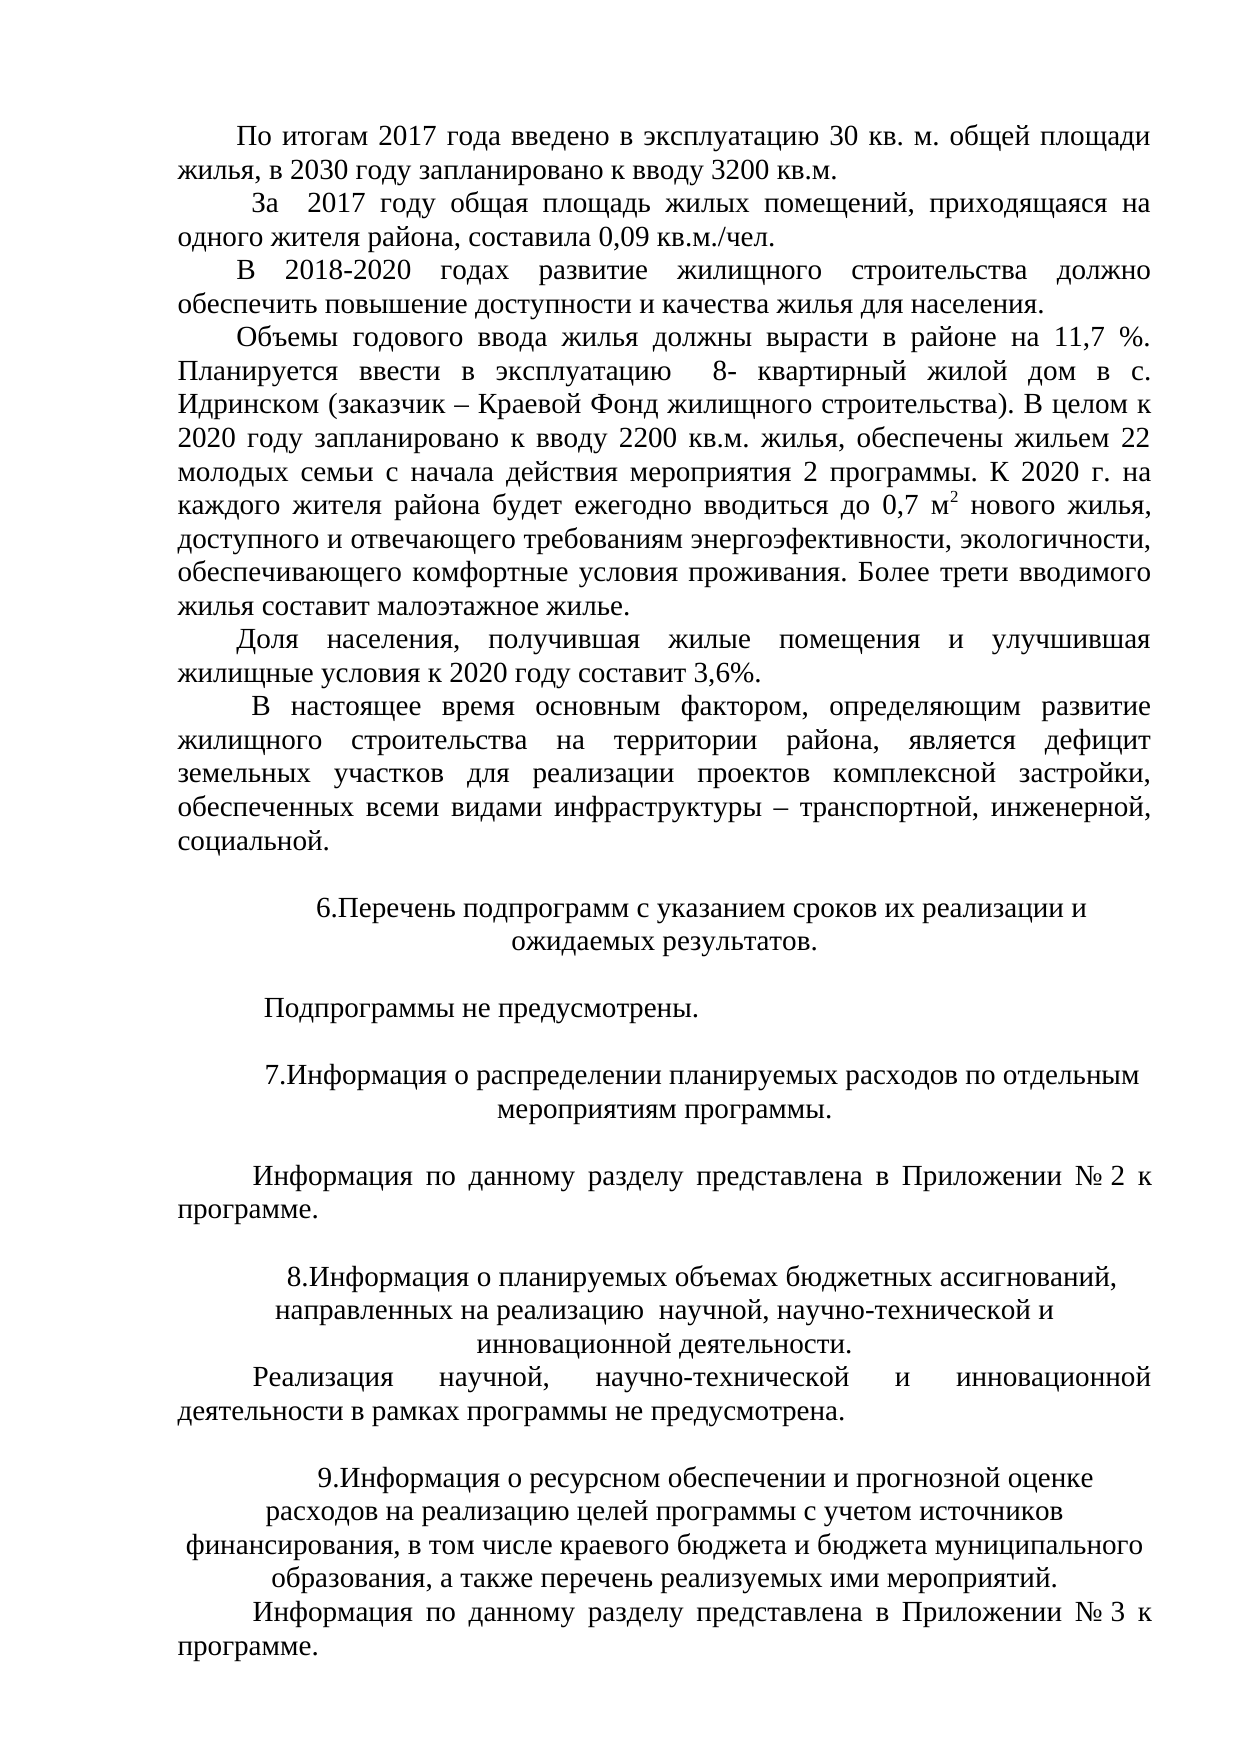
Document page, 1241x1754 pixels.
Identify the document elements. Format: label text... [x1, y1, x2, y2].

text 8.Информация о планируемых объемах бюджетных ассигнований, направленных на реализацию научной, научно-технической и инновационной деятельности. [177, 1259, 1152, 1359]
text 7.Информация о распределении планируемых расходов по отдельным мероприятиям программы. [177, 1057, 1152, 1124]
text Информация по данному разделу представлена в Приложении № 2 к программе. [177, 1158, 1152, 1225]
text За 2017 году общая площадь жилых помещений, приходящаяся на одного жителя района, составила 0,09 кв.м./чел. [177, 185, 1152, 252]
text Информация по данному разделу представлена в Приложении № 3 к программе. [177, 1594, 1152, 1661]
text По итогам 2017 года введено в эксплуатацию 30 кв. м. общей площади жилья, в 2030 году запланировано к вводу 3200 кв.м. [177, 118, 1152, 185]
text Реализация научной, научно-технической и инновационной деятельности в рамках программы не предусмотрена. [177, 1359, 1152, 1426]
text 9.Информация о ресурсном обеспечении и прогнозной оценке расходов на реализацию целей программы с учетом источников финансирования, в том числе краевого бюджета и бюджета муниципального образования, а также перечень реализуемых ими мероприятий. [177, 1460, 1152, 1594]
text В настоящее время основным фактором, определяющим развитие жилищного строительства на территории района, является дефицит земельных участков для реализации проектов комплексной застройки, обеспеченных всеми видами инфраструктуры – транспортной, инженерной, социальной. [177, 688, 1152, 856]
text Объемы годового ввода жилья должны вырасти в районе на 11,7 %. Планируется ввести в эксплуатацию 8- квартирный жилой дом в с. Идринском (заказчик – Краевой Фонд жилищного строительства). В целом к 2020 году запланировано к вводу 2200 кв.м. жилья, обеспечены жильем 22 молодых семьи с начала действия мероприятия 2 программы. К 2020 г. на каждого жителя района будет ежегодно вводиться до 0,7 м2 нового жилья, доступного и отвечающего требованиям энергоэфективности, экологичности, обеспечивающего комфортные условия проживания. Более трети вводимого жилья составит малоэтажное жилье. [177, 319, 1152, 621]
text Подпрограммы не предусмотрены. [177, 990, 1152, 1024]
text Доля населения, получившая жилые помещения и улучшившая жилищные условия к 2020 году составит 3,6%. [177, 621, 1152, 688]
text 6.Перечень подпрограмм с указанием сроков их реализации и ожидаемых результатов. [177, 890, 1152, 957]
list В 2018-2020 годах развитие жилищного строительства должно обеспечить повышение доступности и качества жилья для населения. [177, 252, 1152, 319]
